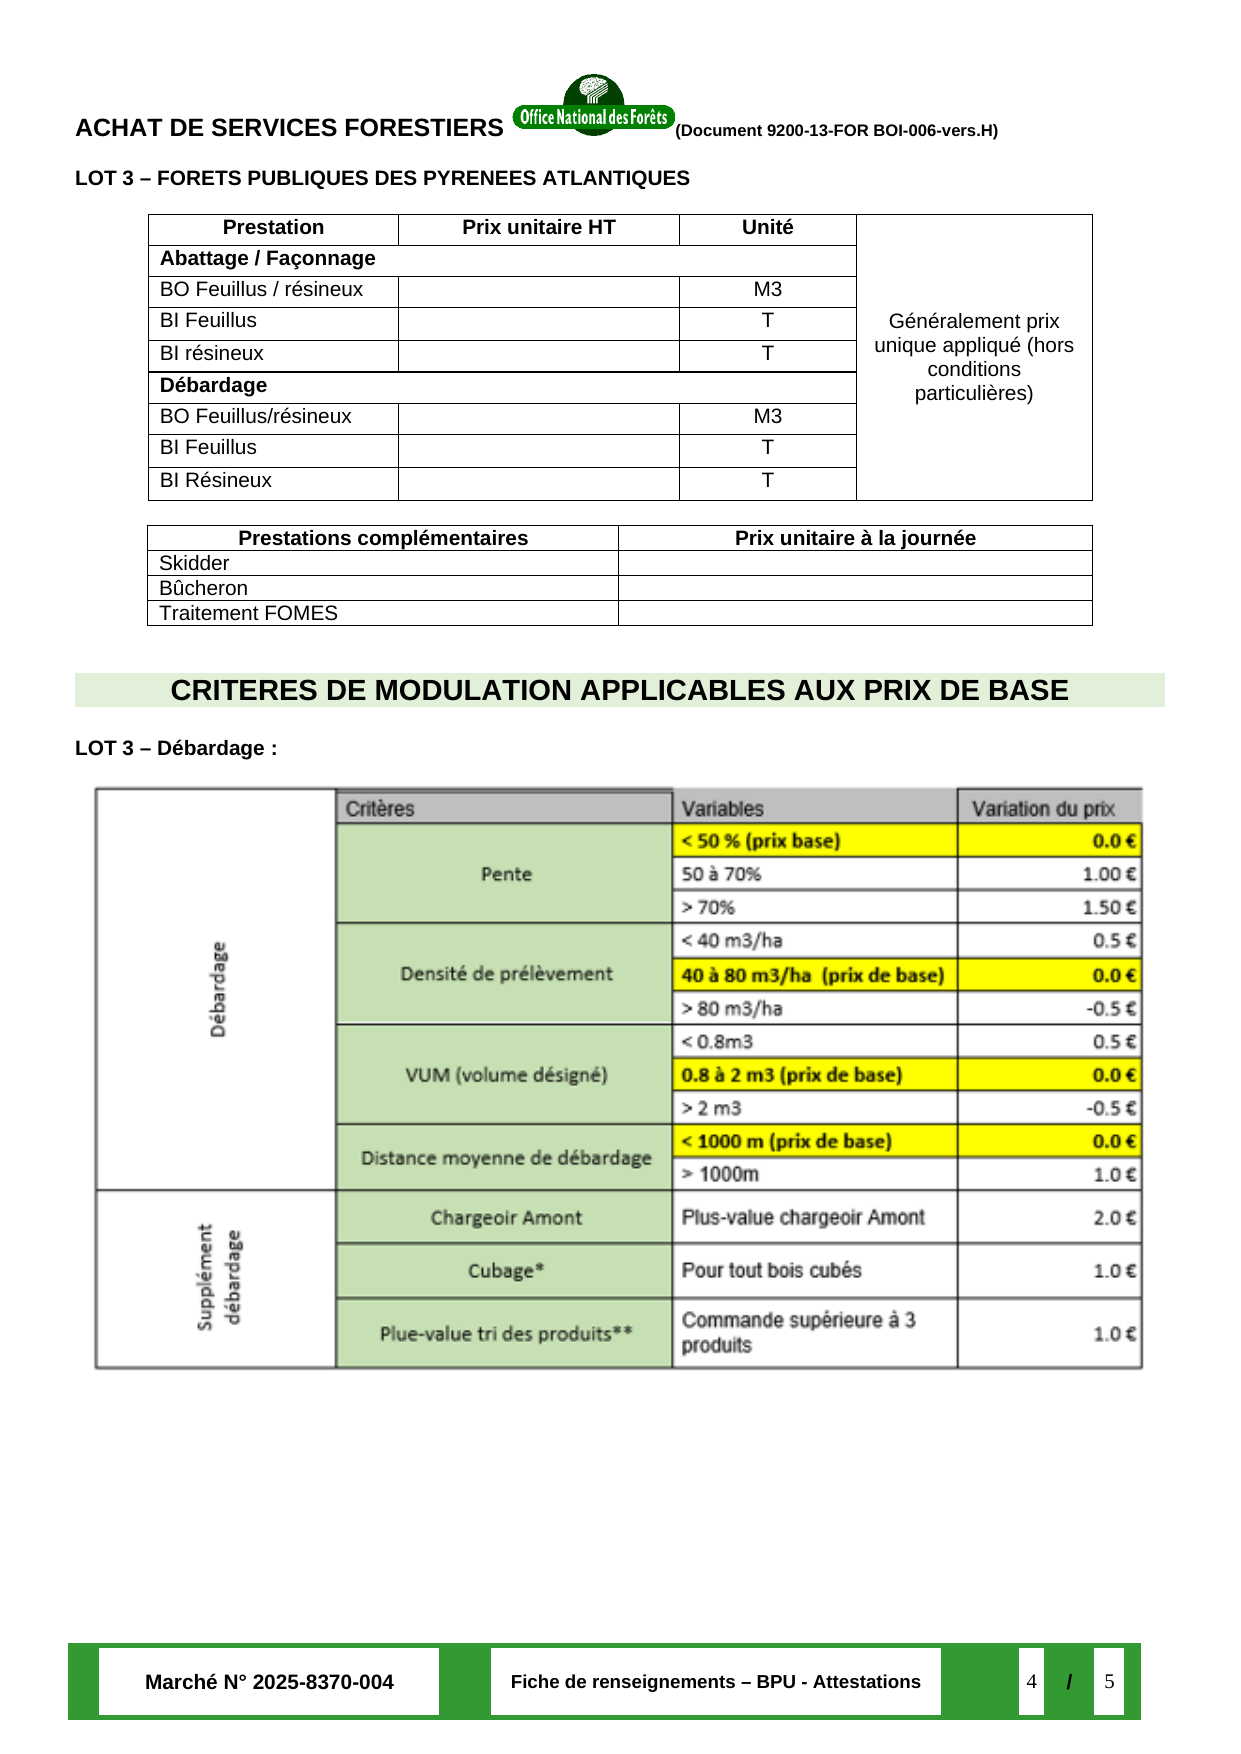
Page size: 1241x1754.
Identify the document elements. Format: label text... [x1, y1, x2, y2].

table_cell T [680, 308, 856, 340]
picture [511, 73, 676, 137]
table_cell [399, 341, 679, 371]
table_cell Bûcheron [148, 576, 618, 599]
table_header Généralement prix unique appliqué (hors conditions particulières) [857, 215, 1092, 499]
table_cell Débardage [149, 373, 856, 403]
table_cell BO Feuillus / résineux [149, 277, 398, 307]
table_cell Traitement FOMES [148, 601, 618, 624]
table_cell BI Feuillus [149, 435, 398, 467]
table_cell [619, 576, 1092, 599]
subtitle CRITERES DE MODULATION APPLICABLES AUX PRIX DE BASE [75, 673, 1165, 707]
table_header Prix unitaire à la journée [619, 526, 1092, 549]
picture [91, 783, 1149, 1374]
table_cell T [680, 468, 856, 499]
table_cell BI Feuillus [149, 308, 398, 340]
table_cell [399, 404, 679, 434]
table_cell M3 [680, 277, 856, 307]
table_cell BI Résineux [149, 468, 398, 499]
table_cell [399, 308, 679, 340]
table_header Prestations complémentaires [148, 526, 618, 549]
table_cell BO Feuillus/résineux [149, 404, 398, 434]
table_cell [399, 435, 679, 467]
table_cell T [680, 341, 856, 371]
table_cell [399, 468, 679, 499]
table_cell T [680, 435, 856, 467]
table_cell M3 [680, 404, 856, 434]
text LOT 3 – Débardage : [75, 736, 1165, 760]
table_cell [399, 277, 679, 307]
table_cell Skidder [148, 551, 618, 574]
table_header Prix unitaire HT [399, 215, 679, 245]
table_header Prestation [149, 215, 398, 245]
text LOT 3 – FORETS PUBLIQUES DES PYRENEES ATLANTIQUES [75, 166, 1165, 189]
table_cell Abattage / Façonnage [149, 246, 856, 276]
table_header Unité [680, 215, 856, 245]
table_cell [619, 551, 1092, 574]
table_cell [619, 601, 1092, 624]
table_cell BI résineux [149, 341, 398, 371]
